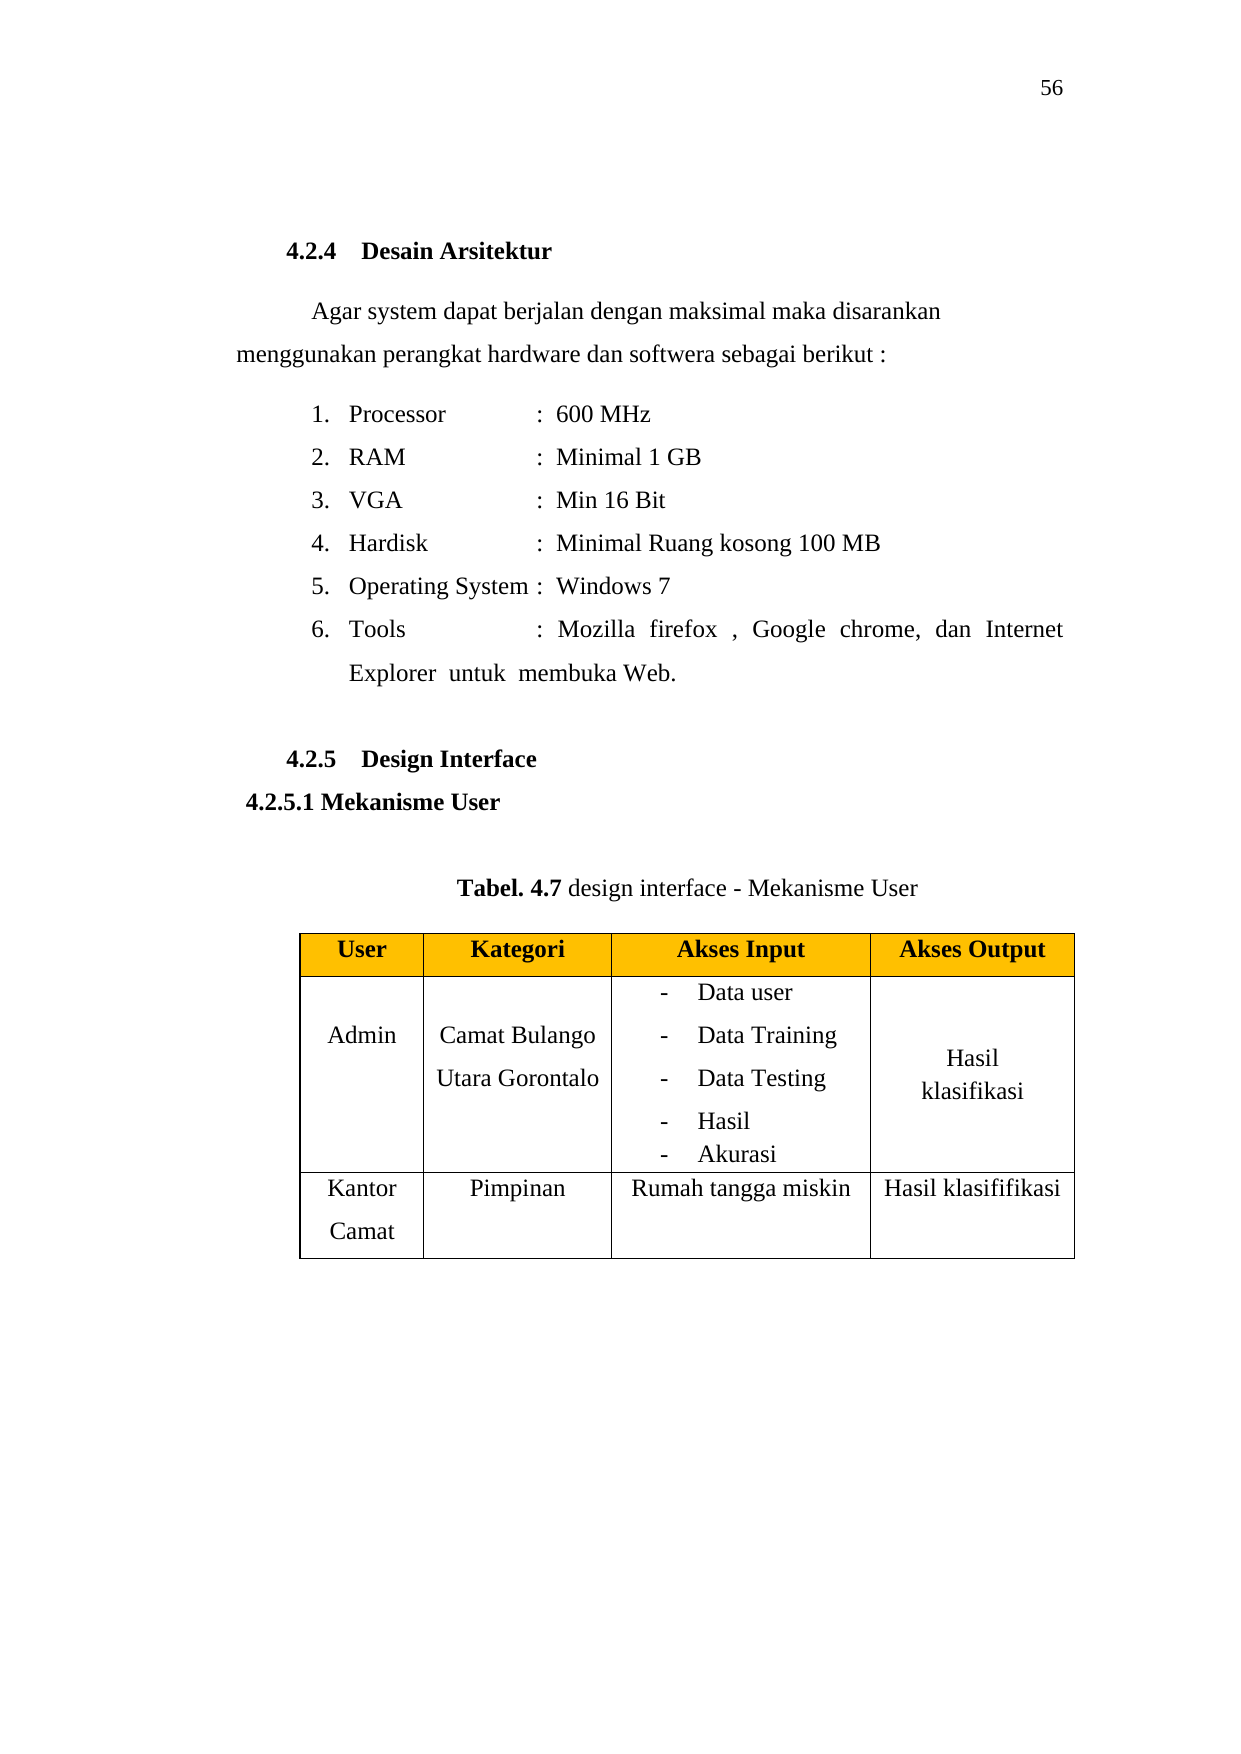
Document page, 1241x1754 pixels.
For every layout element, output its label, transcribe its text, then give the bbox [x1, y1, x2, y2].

list Design Interface [286, 744, 1063, 773]
table_cell Camat Bulango Utara Gorontalo [424, 977, 611, 1172]
table_cell Admin [301, 977, 423, 1172]
list RAM : Minimal 1 GB [311, 442, 1063, 471]
list VGA : Min 16 Bit [311, 485, 1063, 514]
table_cell Kantor Camat [301, 1173, 423, 1258]
list Operating System : Windows 7 [311, 571, 1063, 600]
list Desain Arsitektur [286, 236, 1063, 265]
table_header User [301, 934, 423, 976]
table_cell Hasil klasifikasi [871, 977, 1074, 1172]
list Tabel. 4.7 design interface - Mekanisme User [311, 873, 1063, 902]
list Processor : 600 MHz [311, 399, 1063, 428]
table_cell Pimpinan [424, 1173, 611, 1258]
table_cell Hasil klasififikasi [871, 1173, 1074, 1258]
list Tools : Mozilla firefox , Google chrome, dan Internet Explorer untuk membuka Web. [311, 614, 1063, 686]
table_header Kategori [424, 934, 611, 976]
text Agar system dapat berjalan dengan maksimal maka disarankan menggunakan perangkat hardware dan softwera sebagai berikut : [236, 296, 1063, 368]
table_header Akses Input [612, 934, 870, 976]
list Mekanisme User [246, 787, 1063, 816]
table_header Akses Output [871, 934, 1074, 976]
list Hardisk : Minimal Ruang kosong 100 MB [311, 528, 1063, 557]
table_cell Rumah tangga miskin [612, 1173, 870, 1258]
table_cell Data user Data Training Data Testing Hasil Akurasi [612, 977, 870, 1172]
